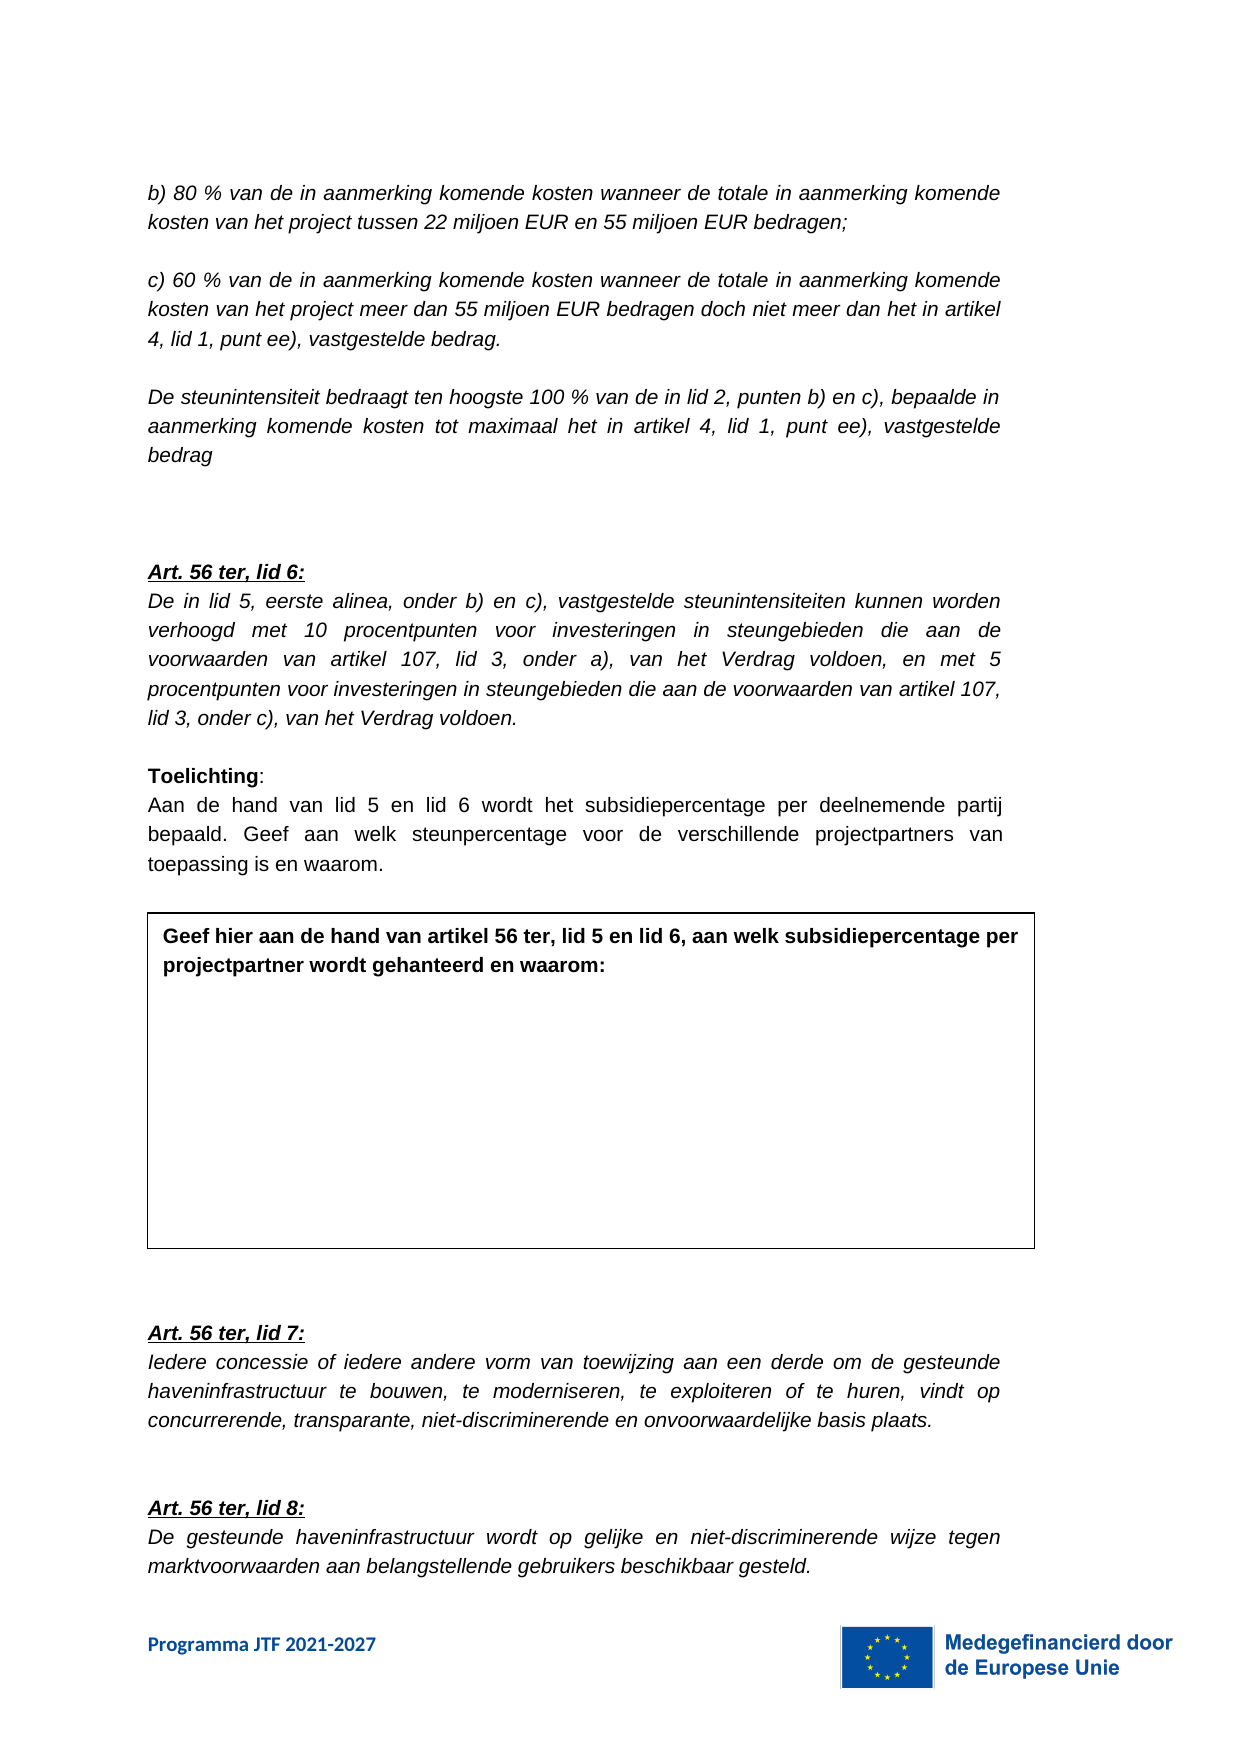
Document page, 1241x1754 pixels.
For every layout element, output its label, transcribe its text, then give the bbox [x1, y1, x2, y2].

text Iedere concessie of iedere andere vorm van toewijzing aan een derde om de gesteunde haveninfrastructuur te bouwen, te moderniseren, te exploiteren of te huren, vindt op concurrerende, transparante, niet-discriminerende en onvoorwaardelijke basis plaats. [148, 1346, 1004, 1433]
text Art. 56 ter, lid 6: [148, 556, 1004, 585]
text Art. 56 ter, lid 7: [148, 1317, 1004, 1346]
picture [838, 1623, 1179, 1690]
text De gesteunde haveninfrastructuur wordt op gelijke en niet-discriminerende wijze tegen marktvoorwaarden aan belangstellende gebruikers beschikbaar gesteld. [148, 1521, 1004, 1579]
text b) 80 % van de in aanmerking komende kosten wanneer de totale in aanmerking komende kosten van het project tussen 22 miljoen EUR en 55 miljoen EUR bedragen; [148, 177, 1004, 235]
text Art. 56 ter, lid 8: [148, 1492, 1004, 1521]
text Toelichting: Aan de hand van lid 5 en lid 6 wordt het subsidiepercentage per deelnemende partij bepaald. Geef aan welk steunpercentage voor de verschillende projectpartners van toepassing is en waarom. [148, 760, 1004, 877]
text De in lid 5, eerste alinea, onder b) en c), vastgestelde steunintensiteiten kunnen worden verhoogd met 10 procentpunten voor investeringen in steungebieden die aan de voorwaarden van artikel 107, lid 3, onder a), van het Verdrag voldoen, en met 5 procentpunten voor investeringen in steungebieden die aan de voorwaarden van artikel 107, lid 3, onder c), van het Verdrag voldoen. [148, 585, 1004, 731]
text c) 60 % van de in aanmerking komende kosten wanneer de totale in aanmerking komende kosten van het project meer dan 55 miljoen EUR bedragen doch niet meer dan het in artikel 4, lid 1, punt ee), vastgestelde bedrag. [148, 264, 1004, 352]
text De steunintensiteit bedraagt ten hoogste 100 % van de in lid 2, punten b) en c), bepaalde in aanmerking komende kosten tot maximaal het in artikel 4, lid 1, punt ee), vastgestelde bedrag [148, 381, 1004, 468]
